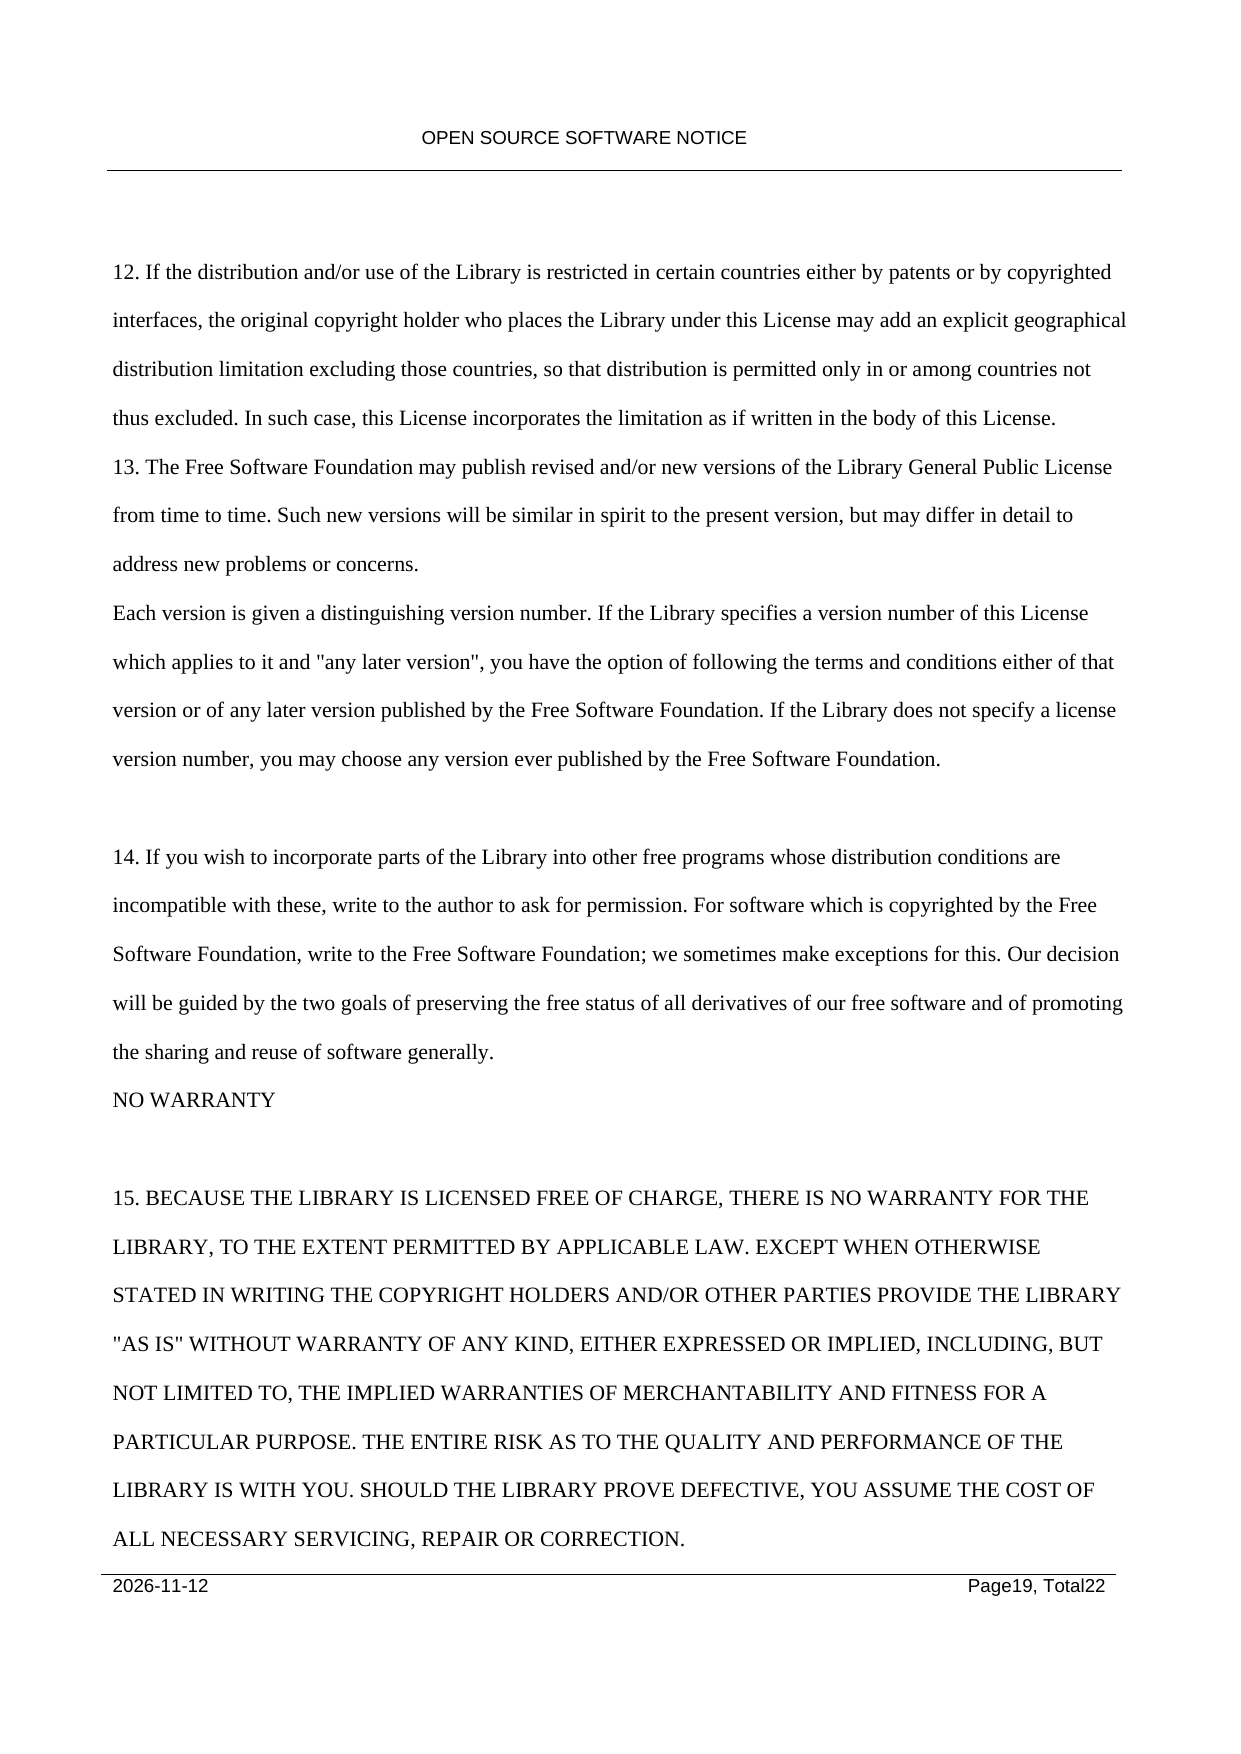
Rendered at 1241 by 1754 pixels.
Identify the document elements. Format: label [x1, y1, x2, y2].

text [112, 206, 1128, 1555]
